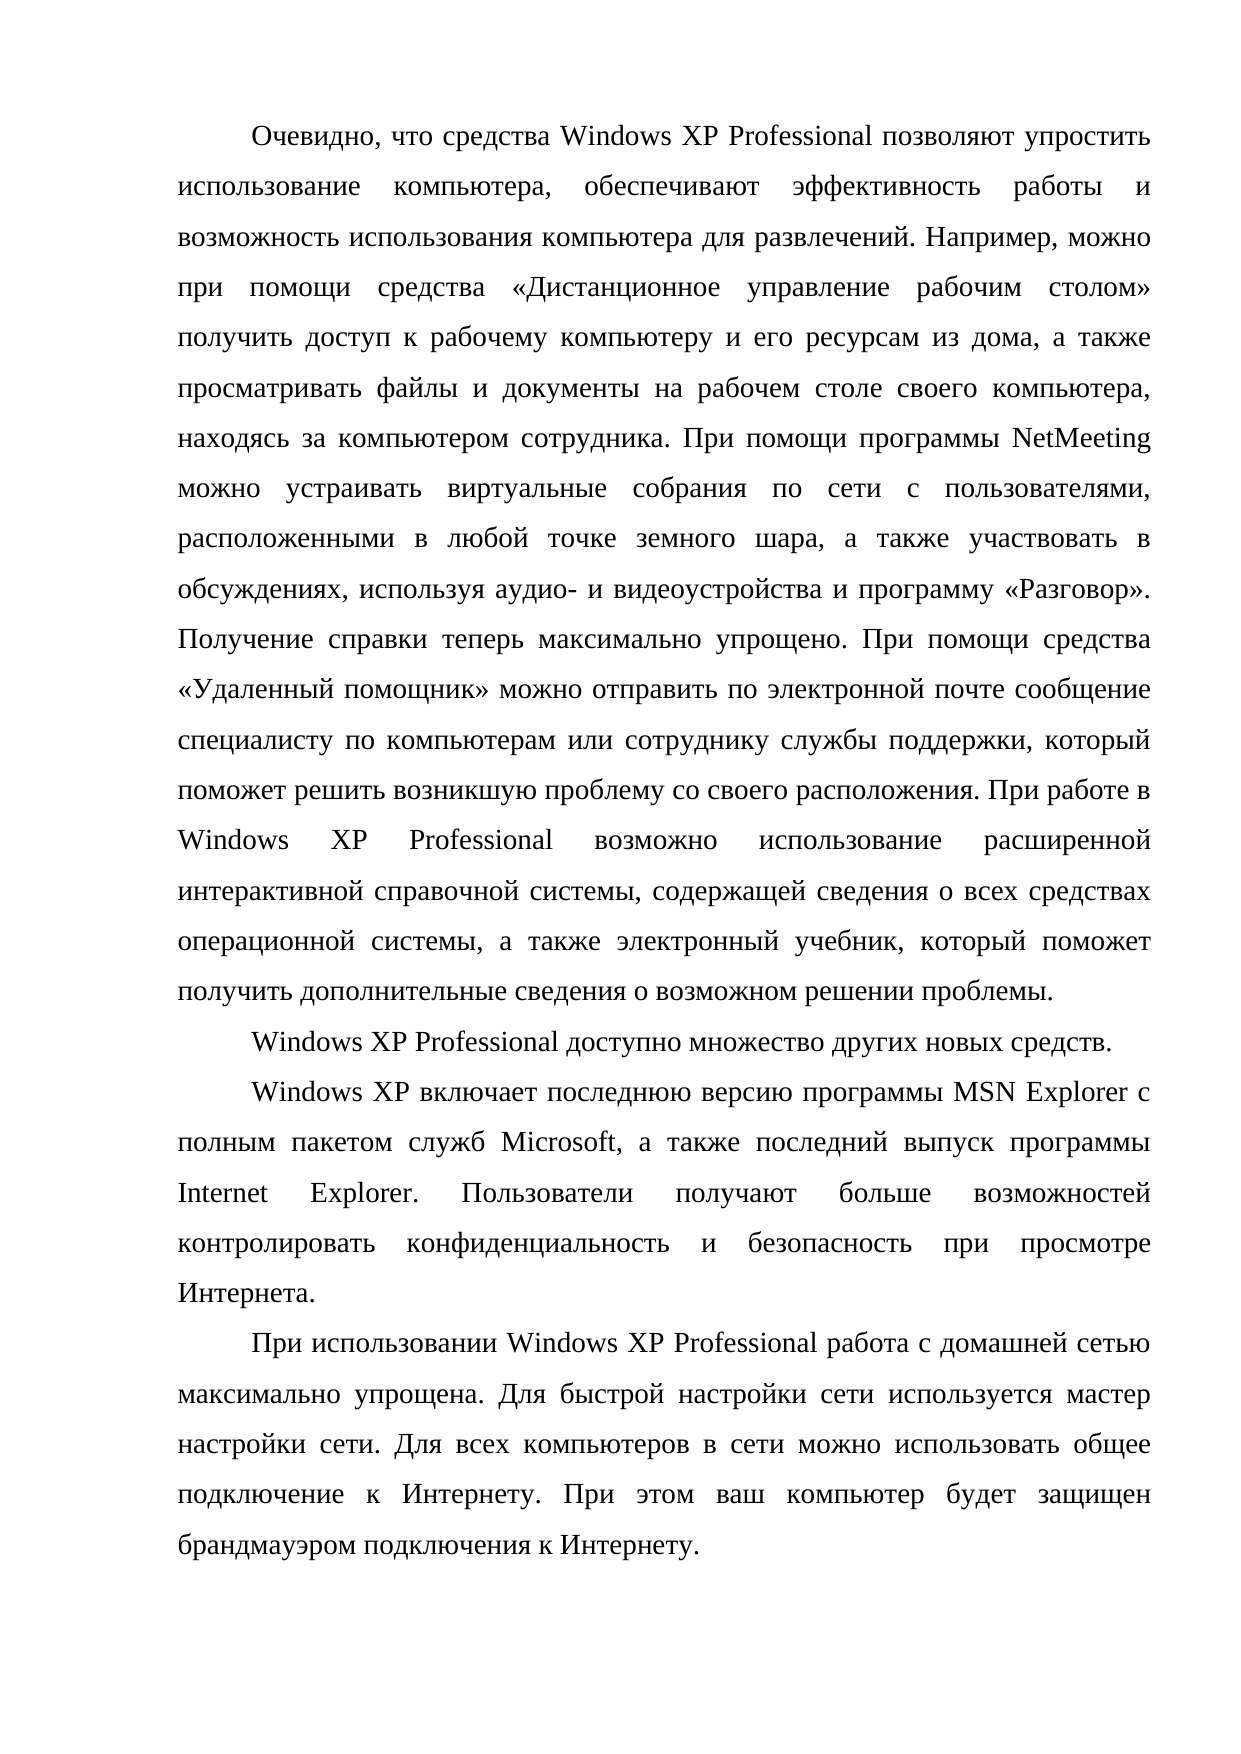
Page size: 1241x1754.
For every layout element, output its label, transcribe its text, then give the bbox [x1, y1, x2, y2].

text Windows XP включает последнюю версию программы MSN Explorer с полным пакетом служб Microsoft, а также последний выпуск программы Internet Explorer. Пользователи получают больше возможностей контролировать конфиденциальность и безопасность при просмотре Интернета. [177, 1074, 1152, 1309]
text При использовании Windows XP Professional работа с домашней сетью максимально упрощена. Для быстрой настройки сети используется мастер настройки сети. Для всех компьютеров в сети можно использовать общее подключение к Интернету. При этом ваш компьютер будет защищен брандмауэром подключения к Интернету. [177, 1326, 1152, 1560]
text Windows XP Professional доступно множество других новых средств. [177, 1024, 1152, 1057]
text Очевидно, что средства Windows XP Professional позволяют упростить использование компьютера, обеспечивают эффективность работы и возможность использования компьютера для развлечений. Например, можно при помощи средства «Дистанционное управление рабочим столом» получить доступ к рабочему компьютеру и его ресурсам из дома, а также просматривать файлы и документы на рабочем столе своего компьютера, находясь за компьютером сотрудника. При помощи программы NetMeeting можно устраивать виртуальные собрания по сети с пользователями, расположенными в любой точке земного шара, а также участвовать в обсуждениях, используя аудио- и видеоустройства и программу «Разговор». Получение справки теперь максимально упрощено. При помощи средства «Удаленный помощник» можно отправить по электронной почте сообщение специалисту по компьютерам или сотруднику службы поддержки, который поможет решить возникшую проблему со своего расположения. При работе в Windows XP Professional возможно использование расширенной интерактивной справочной системы, содержащей сведения о всех средствах операционной системы, а также электронный учебник, который поможет получить дополнительные сведения о возможном решении проблемы. [177, 118, 1152, 1007]
